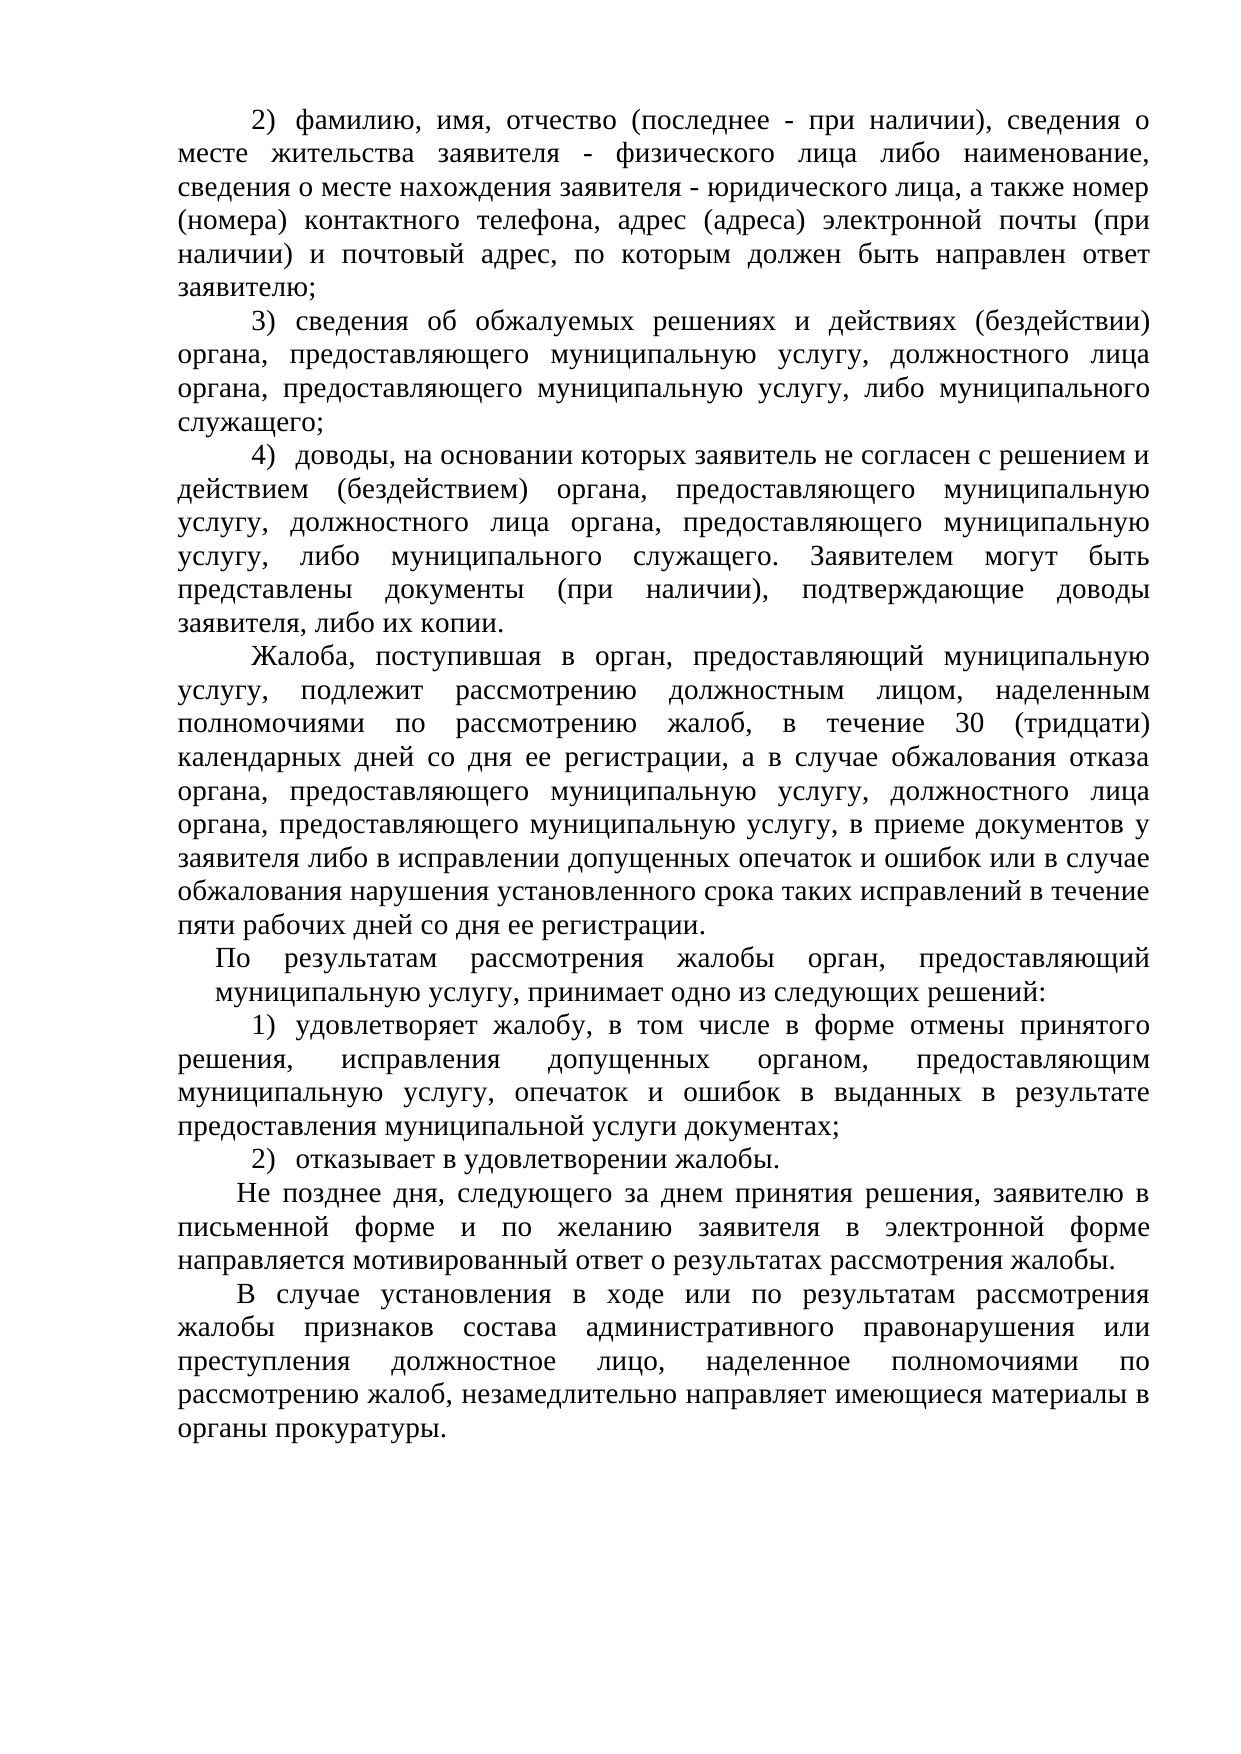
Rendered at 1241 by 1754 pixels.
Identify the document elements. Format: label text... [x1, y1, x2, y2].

list Жалоба, поступившая в орган, предоставляющий муниципальную услугу, подлежит рассмотрению должностным лицом, наделенным полномочиями по рассмотрению жалоб, в течение 30 (тридцати) календарных дней со дня ее регистрации, а в случае обжалования отказа органа, предоставляющего муниципальную услугу, должностного лица органа, предоставляющего муниципальную услугу, в приеме документов у заявителя либо в исправлении допущенных опечаток и ошибок или в случае обжалования нарушения установленного срока таких исправлений в течение пяти рабочих дней со дня ее регистрации. [177, 638, 1152, 940]
list В случае установления в ходе или по результатам рассмотрения жалобы признаков состава административного правонарушения или преступления должностное лицо, наделенное полномочиями по рассмотрению жалоб, незамедлительно направляет имеющиеся материалы в органы прокуратуры. [177, 1276, 1152, 1443]
list Не позднее дня, следующего за днем принятия решения, заявителю в письменной форме и по желанию заявителя в электронной форме направляется мотивированный ответ о результатах рассмотрения жалобы. [177, 1175, 1152, 1276]
list отказывает в удовлетворении жалобы. [177, 1142, 1152, 1175]
list сведения об обжалуемых решениях и действиях (бездействии) органа, предоставляющего муниципальную услугу, должностного лица органа, предоставляющего муниципальную услугу, либо муниципального служащего; [177, 303, 1152, 437]
list удовлетворяет жалобу, в том числе в форме отмены принятого решения, исправления допущенных органом, предоставляющим муниципальную услугу, опечаток и ошибок в выданных в результате предоставления муниципальной услуги документах; [177, 1007, 1152, 1142]
list доводы, на основании которых заявитель не согласен с решением и действием (бездействием) органа, предоставляющего муниципальную услугу, должностного лица органа, предоставляющего муниципальную услугу, либо муниципального служащего. Заявителем могут быть представлены документы (при наличии), подтверждающие доводы заявителя, либо их копии. [177, 437, 1152, 638]
list По результатам рассмотрения жалобы орган, предоставляющий муниципальную услугу, принимает одно из следующих решений: [215, 940, 1152, 1007]
list фамилию, имя, отчество (последнее - при наличии), сведения о месте жительства заявителя - физического лица либо наименование, сведения о месте нахождения заявителя - юридического лица, а также номер (номера) контактного телефона, адрес (адреса) электронной почты (при наличии) и почтовый адрес, по которым должен быть направлен ответ заявителю; [177, 102, 1152, 303]
